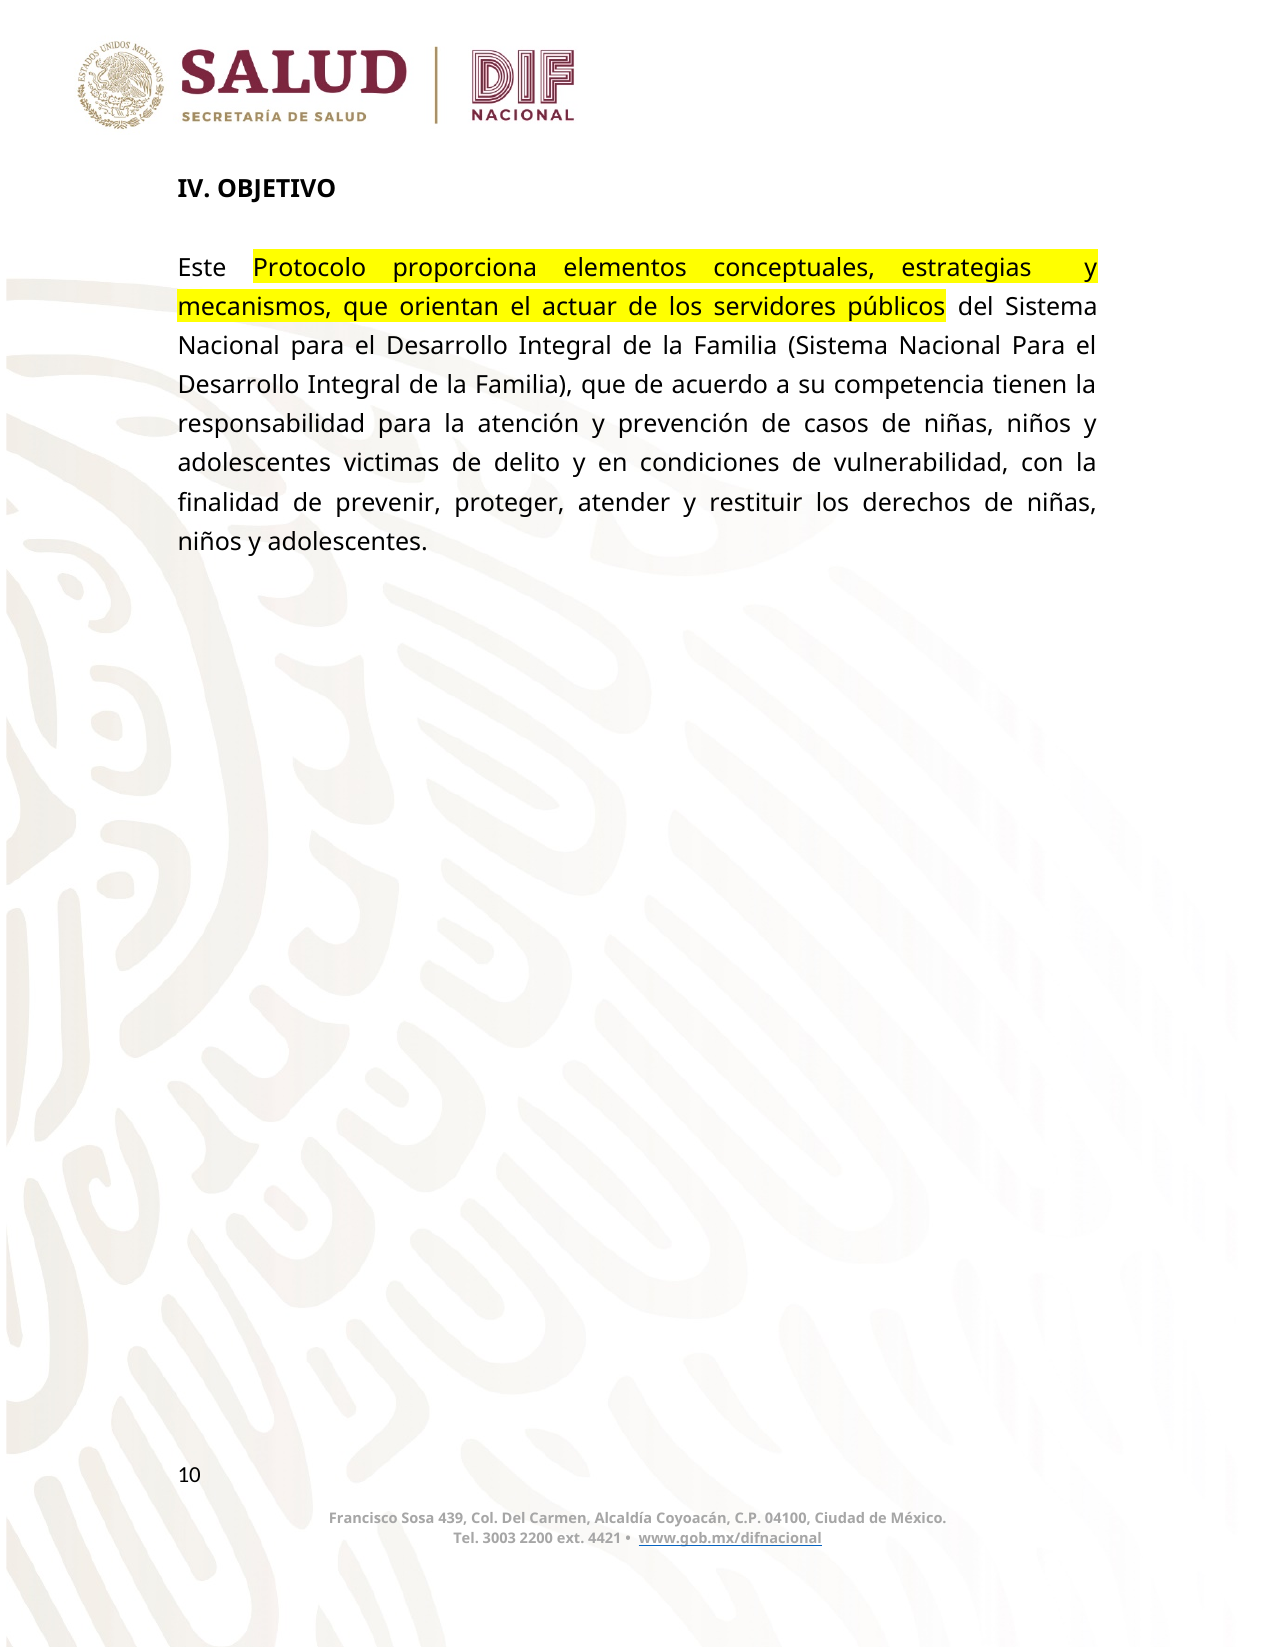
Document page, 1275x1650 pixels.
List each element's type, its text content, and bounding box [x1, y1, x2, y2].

text IV. OBJETIVO [177, 171, 1098, 205]
picture [6, 255, 1269, 1647]
picture [63, 25, 599, 146]
list Este Protocolo proporciona elementos conceptuales, estrategias y mecanismos, que orientan el actuar de los servidores públicos del Sistema Nacional para el Desarrollo Integral de la Familia (Sistema Nacional Para el Desarrollo Integral de la Familia), que de acuerdo a su competencia tienen la responsabilidad para la atención y prevención de casos de niñas, niños y adolescentes victimas de delito y en condiciones de vulnerabilidad, con la finalidad de prevenir, proteger, atender y restituir los derechos de niñas, niños y adolescentes. [177, 249, 1098, 557]
